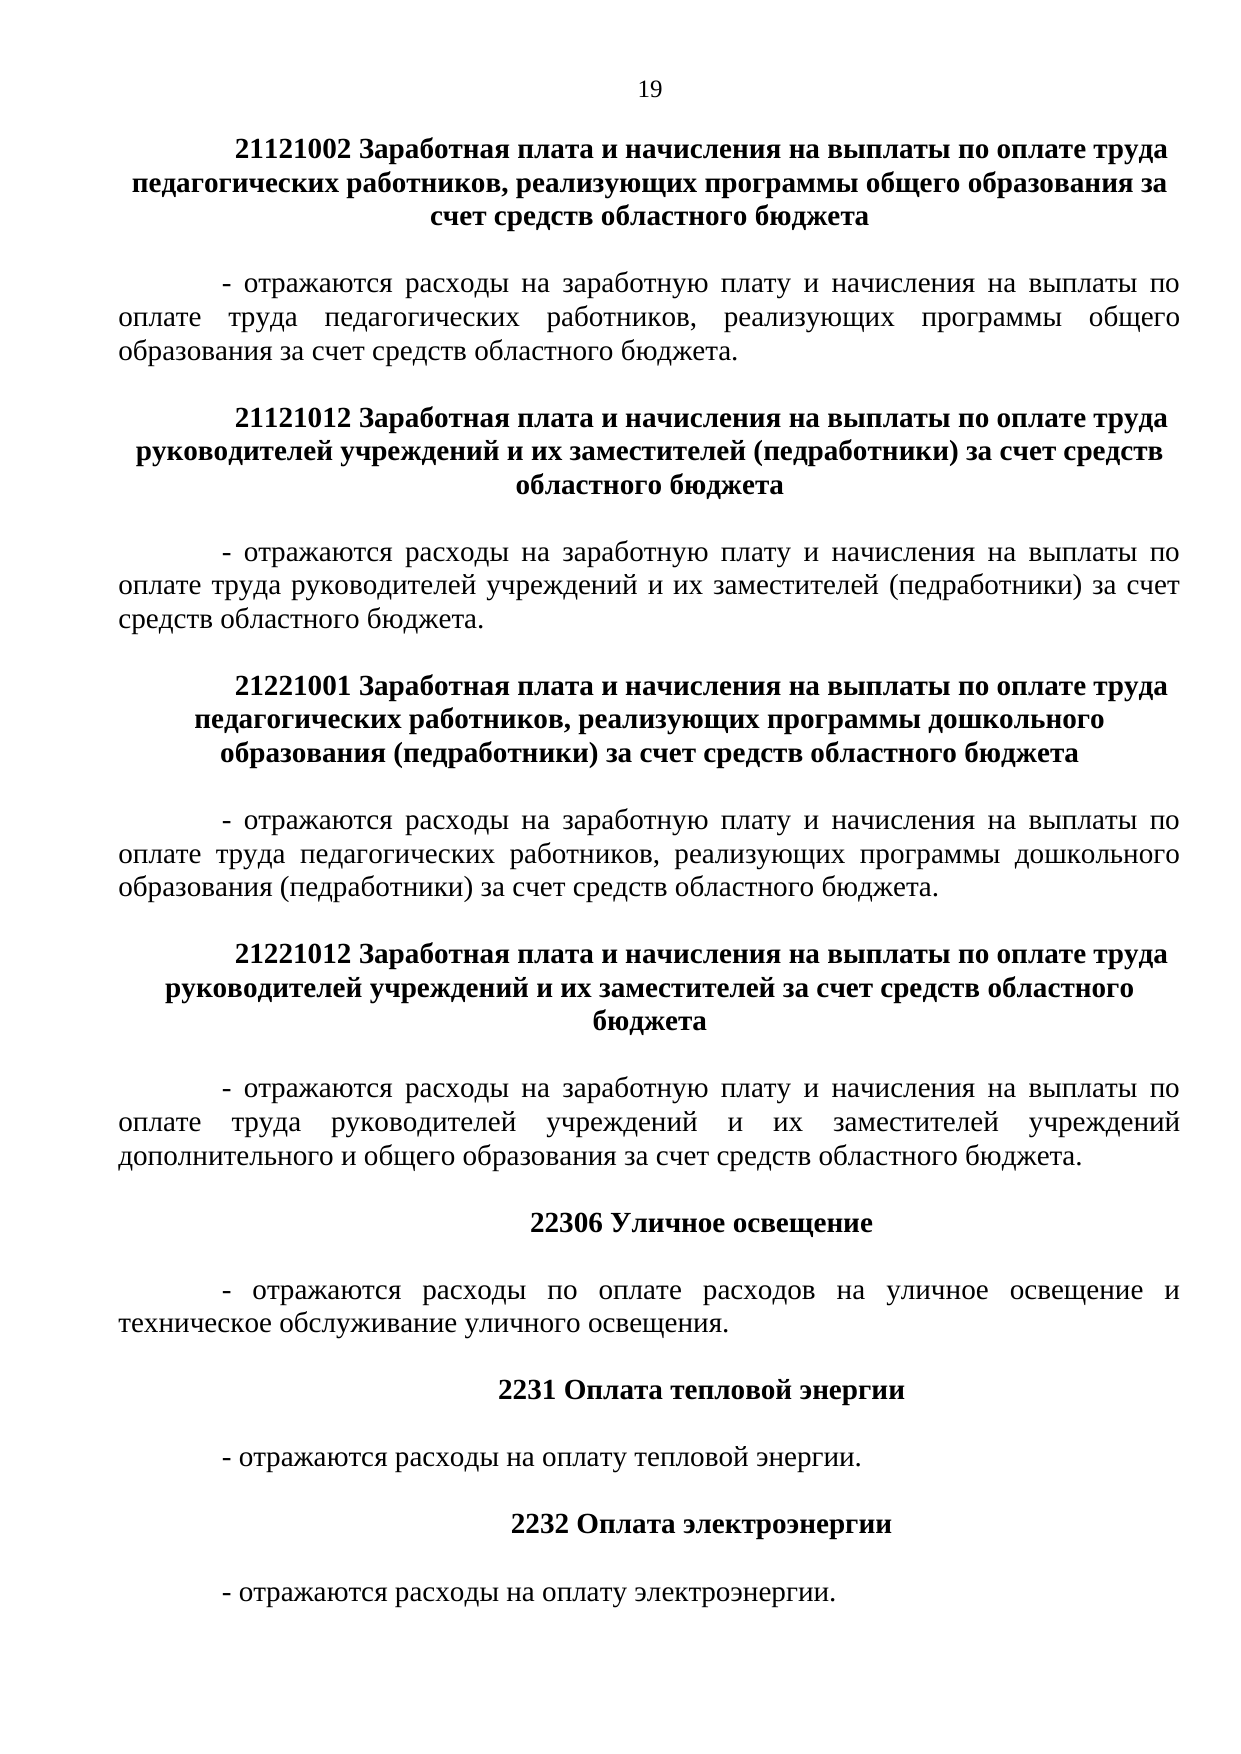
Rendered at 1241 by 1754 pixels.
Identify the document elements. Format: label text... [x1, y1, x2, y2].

text 2232 Оплата электроэнергии [118, 1507, 1181, 1540]
text - отражаются расходы на заработную плату и начисления на выплаты по оплате труда педагогических работников, реализующих программы общего образования за счет средств областного бюджета. [118, 266, 1181, 366]
text 21221012 Заработная плата и начисления на выплаты по оплате труда руководителей учреждений и их заместителей за счет средств областного бюджета [118, 936, 1181, 1037]
text - отражаются расходы на заработную плату и начисления на выплаты по оплате труда руководителей учреждений и их заместителей учреждений дополнительного и общего образования за счет средств областного бюджета. [118, 1071, 1181, 1171]
text 21121002 Заработная плата и начисления на выплаты по оплате труда педагогических работников, реализующих программы общего образования за счет средств областного бюджета [118, 131, 1181, 232]
text - отражаются расходы на оплату электроэнергии. [118, 1574, 1181, 1607]
text 22306 Уличное освещение [118, 1205, 1181, 1238]
text - отражаются расходы на оплату тепловой энергии. [118, 1439, 1181, 1473]
text - отражаются расходы на заработную плату и начисления на выплаты по оплате труда педагогических работников, реализующих программы дошкольного образования (педработники) за счет средств областного бюджета. [118, 802, 1181, 903]
text 21221001 Заработная плата и начисления на выплаты по оплате труда педагогических работников, реализующих программы дошкольного образования (педработники) за счет средств областного бюджета [118, 668, 1181, 769]
text - отражаются расходы на заработную плату и начисления на выплаты по оплате труда руководителей учреждений и их заместителей (педработники) за счет средств областного бюджета. [118, 534, 1181, 634]
text 21121012 Заработная плата и начисления на выплаты по оплате труда руководителей учреждений и их заместителей (педработники) за счет средств областного бюджета [118, 400, 1181, 500]
text - отражаются расходы по оплате расходов на уличное освещение и техническое обслуживание уличного освещения. [118, 1272, 1181, 1339]
text 2231 Оплата тепловой энергии [118, 1372, 1181, 1406]
